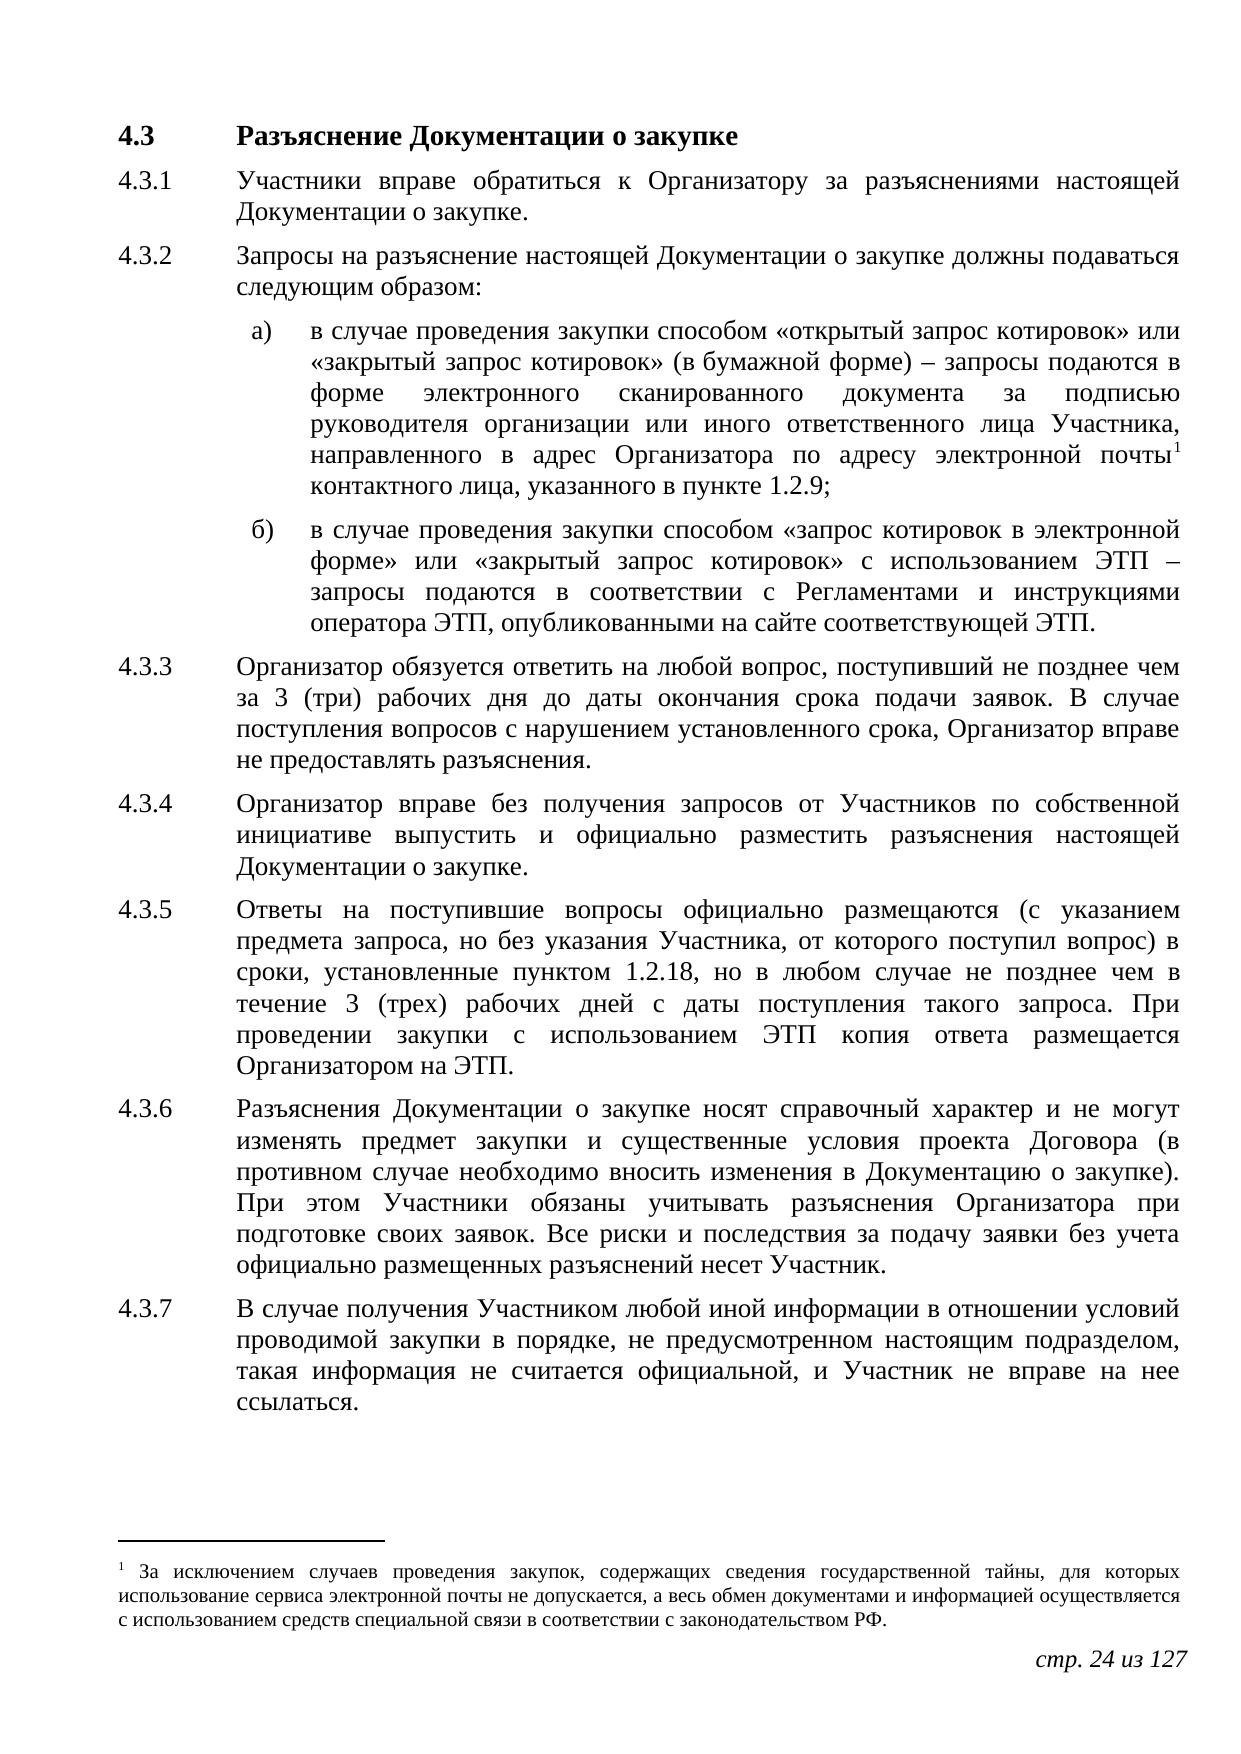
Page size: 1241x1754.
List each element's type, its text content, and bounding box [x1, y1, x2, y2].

text В случае получения Участником любой иной информации в отношении условий проводимой закупки в порядке, не предусмотренном настоящим подразделом, такая информация не считается официальной, и Участник не вправе на нее ссылаться. [118, 1292, 1181, 1417]
text в случае проведения закупки способом «открытый запрос котировок» или «закрытый запрос котировок» (в бумажной форме) – запросы подаются в форме электронного сканированного документа за подписью руководителя организации или иного ответственного лица Участника, направленного в адрес Организатора по адресу электронной почты контактного лица, указанного в пункте 1.2.9; [251, 314, 1181, 501]
text Разъяснения Документации о закупке носят справочный характер и не могут изменять предмет закупки и существенные условия проекта Договора (в противном случае необходимо вносить изменения в Документацию о закупке). При этом Участники обязаны учитывать разъяснения Организатора при подготовке своих заявок. Все риски и последствия за подачу заявки без учета официально размещенных разъяснений несет Участник. [118, 1093, 1181, 1279]
text Организатор вправе без получения запросов от Участников по собственной инициативе выпустить и официально разместить разъяснения настоящей Документации о закупке. [118, 787, 1181, 881]
subtitle Разъяснение Документации о закупке [118, 118, 1181, 152]
text Запросы на разъяснение настоящей Документации о закупке должны подаваться следующим образом: [118, 239, 1181, 301]
text Ответы на поступившие вопросы официально размещаются (с указанием предмета запроса, но без указания Участника, от которого поступил вопрос) в сроки, установленные пунктом 1.2.18, но в любом случае не позднее чем в течение 3 (трех) рабочих дней с даты поступления такого запроса. При проведении закупки с использованием ЭТП копия ответа размещается Организатором на ЭТП. [118, 893, 1181, 1080]
text в случае проведения закупки способом «запрос котировок в электронной форме» или «закрытый запрос котировок» с использованием ЭТП – запросы подаются в соответствии с Регламентами и инструкциями оператора ЭТП, опубликованными на сайте соответствующей ЭТП. [251, 513, 1181, 638]
text Участники вправе обратиться к Организатору за разъяснениями настоящей Документации о закупке. [118, 164, 1181, 226]
text Организатор обязуется ответить на любой вопрос, поступивший не позднее чем за 3 (три) рабочих дня до даты окончания срока подачи заявок. В случае поступления вопросов с нарушением установленного срока, Организатор вправе не предоставлять разъяснения. [118, 650, 1181, 775]
